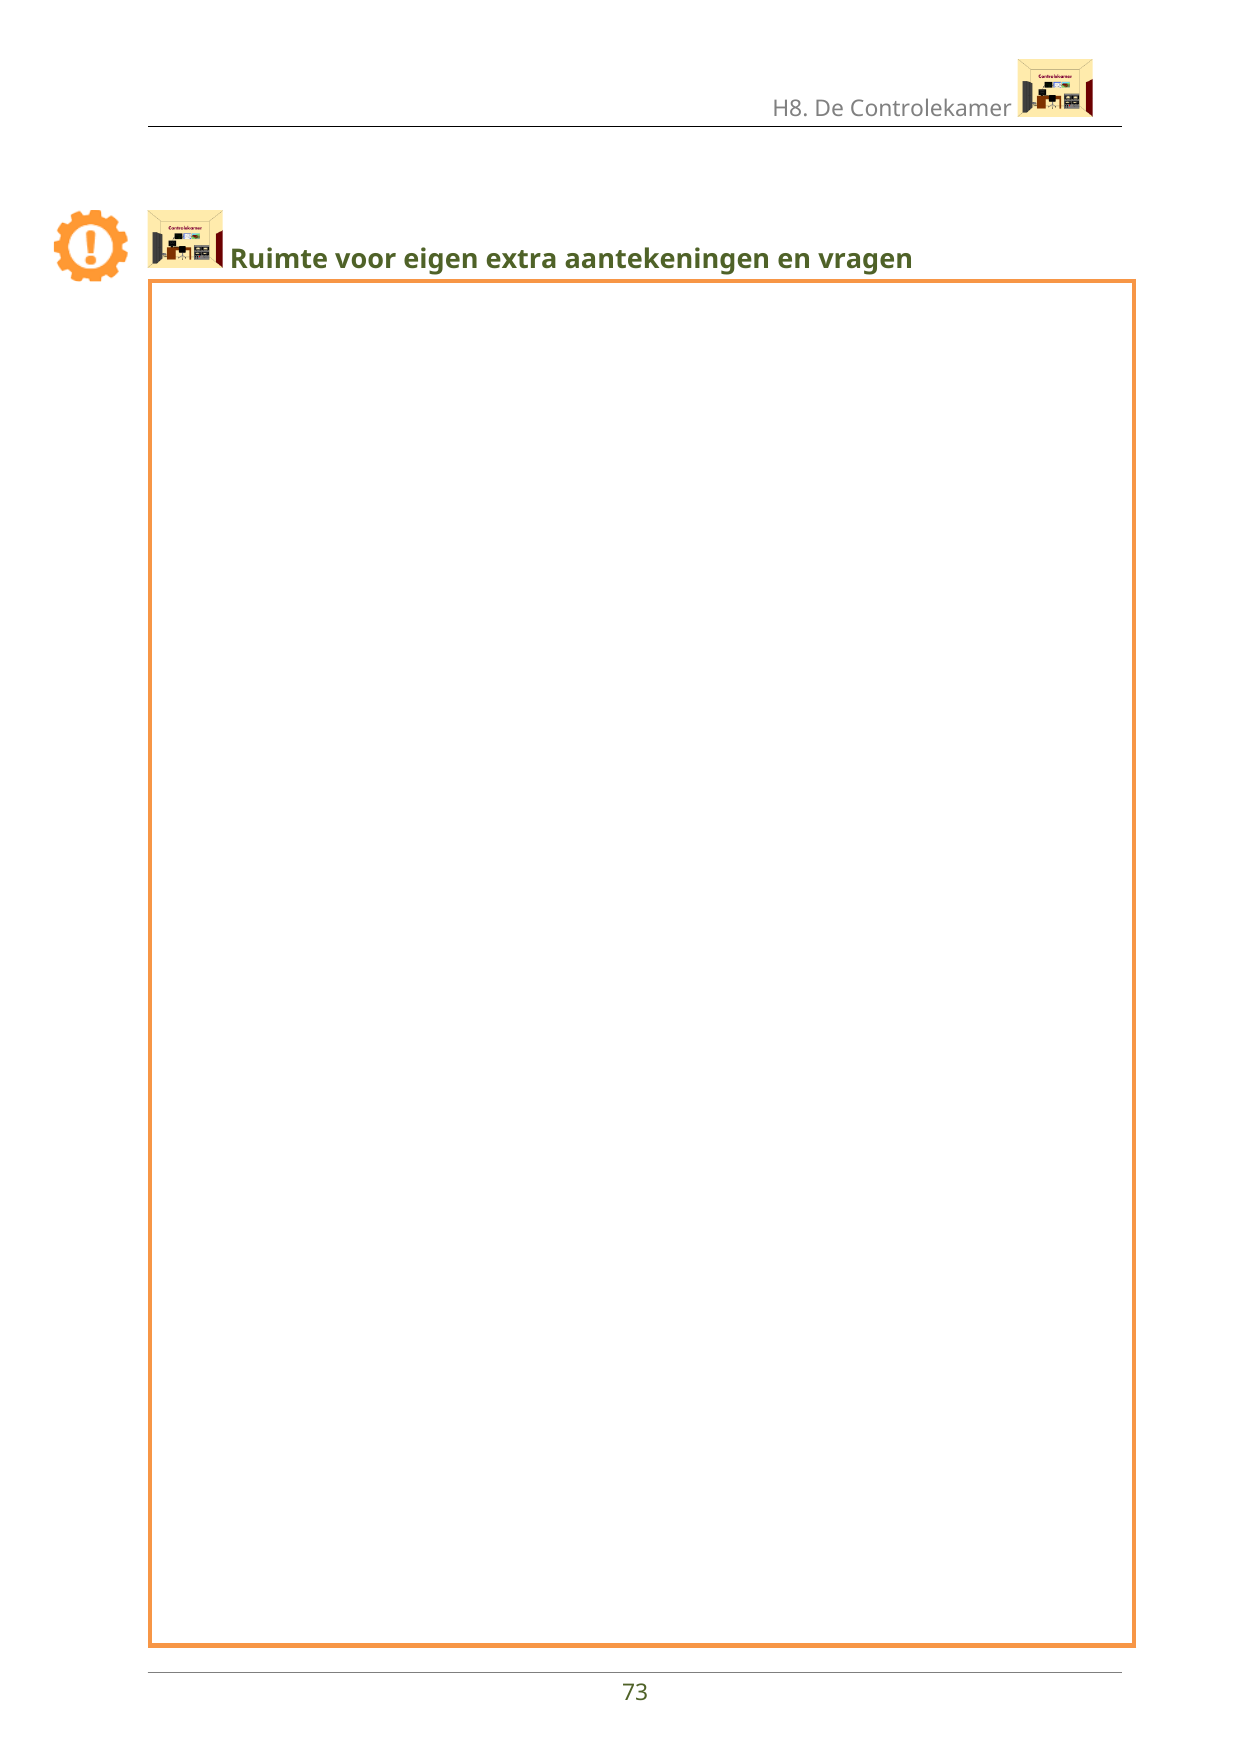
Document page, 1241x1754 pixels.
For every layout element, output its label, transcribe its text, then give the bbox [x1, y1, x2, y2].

picture [53, 210, 128, 282]
picture [147, 210, 223, 268]
subtitle Ruimte voor eigen extra aantekeningen en vragen [148, 210, 1122, 276]
picture [1017, 59, 1093, 117]
